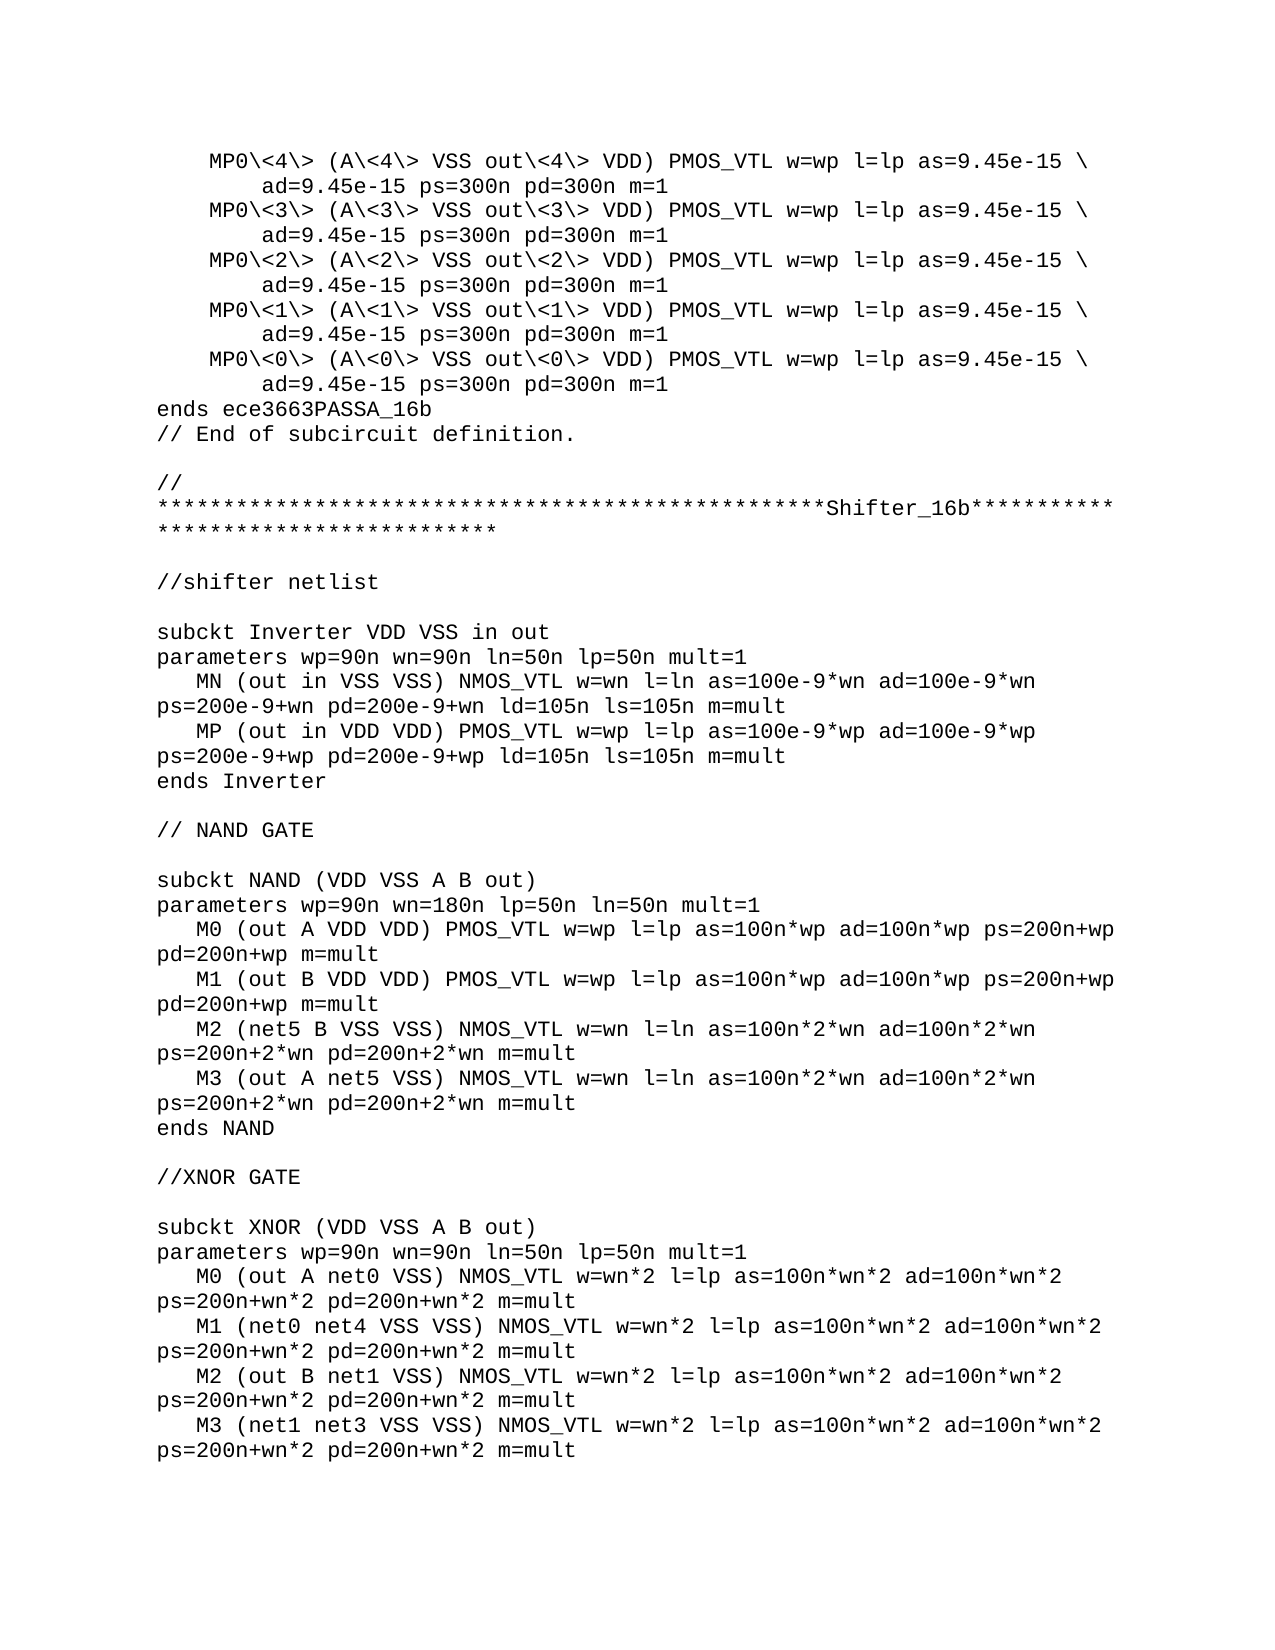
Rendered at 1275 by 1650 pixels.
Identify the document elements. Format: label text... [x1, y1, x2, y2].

text M3 (net1 net3 VSS VSS) NMOS_VTL w=wn*2 l=lp as=100n*wn*2 ad=100n*wn*2 ps=200n+wn*2 pd=200n+wn*2 m=mult [156, 1414, 1118, 1464]
text ends NAND [156, 1117, 1118, 1142]
text ad=9.45e-15 ps=300n pd=300n m=1 [156, 373, 1118, 398]
text ends Inverter [156, 770, 1118, 794]
text M2 (net5 B VSS VSS) NMOS_VTL w=wn l=ln as=100n*2*wn ad=100n*2*wn ps=200n+2*wn pd=200n+2*wn m=mult [156, 1018, 1118, 1067]
text MP0\<4\> (A\<4\> VSS out\<4\> VDD) PMOS_VTL w=wp l=lp as=9.45e-15 \ [156, 150, 1118, 175]
text //XNOR GATE [156, 1166, 1118, 1191]
text // NAND GATE [156, 819, 1118, 844]
text ad=9.45e-15 ps=300n pd=300n m=1 [156, 224, 1118, 249]
text M3 (out A net5 VSS) NMOS_VTL w=wn l=ln as=100n*2*wn ad=100n*2*wn ps=200n+2*wn pd=200n+2*wn m=mult [156, 1067, 1118, 1117]
text subckt NAND (VDD VSS A B out) [156, 869, 1118, 894]
text ends ece3663PASSA_16b [156, 398, 1118, 423]
text M0 (out A net0 VSS) NMOS_VTL w=wn*2 l=lp as=100n*wn*2 ad=100n*wn*2 ps=200n+wn*2 pd=200n+wn*2 m=mult [156, 1266, 1118, 1315]
text M0 (out A VDD VDD) PMOS_VTL w=wp l=lp as=100n*wp ad=100n*wp ps=200n+wp pd=200n+wp m=mult [156, 918, 1118, 968]
text subckt XNOR (VDD VSS A B out) [156, 1216, 1118, 1241]
text MN (out in VSS VSS) NMOS_VTL w=wn l=ln as=100e-9*wn ad=100e-9*wn ps=200e-9+wn pd=200e-9+wn ld=105n ls=105n m=mult [156, 671, 1118, 720]
text M2 (out B net1 VSS) NMOS_VTL w=wn*2 l=lp as=100n*wn*2 ad=100n*wn*2 ps=200n+wn*2 pd=200n+wn*2 m=mult [156, 1365, 1118, 1414]
text MP0\<3\> (A\<3\> VSS out\<3\> VDD) PMOS_VTL w=wp l=lp as=9.45e-15 \ [156, 199, 1118, 224]
text parameters wp=90n wn=90n ln=50n lp=50n mult=1 [156, 646, 1118, 671]
text subckt Inverter VDD VSS in out [156, 621, 1118, 646]
text MP (out in VDD VDD) PMOS_VTL w=wp l=lp as=100e-9*wp ad=100e-9*wp ps=200e-9+wp pd=200e-9+wp ld=105n ls=105n m=mult [156, 720, 1118, 770]
text //***************************************************Shifter_16b************************************* [156, 472, 1118, 547]
text //shifter netlist [156, 571, 1118, 596]
text ad=9.45e-15 ps=300n pd=300n m=1 [156, 175, 1118, 199]
text parameters wp=90n wn=90n ln=50n lp=50n mult=1 [156, 1241, 1118, 1266]
text MP0\<0\> (A\<0\> VSS out\<0\> VDD) PMOS_VTL w=wp l=lp as=9.45e-15 \ [156, 348, 1118, 373]
text MP0\<1\> (A\<1\> VSS out\<1\> VDD) PMOS_VTL w=wp l=lp as=9.45e-15 \ [156, 299, 1118, 323]
text M1 (out B VDD VDD) PMOS_VTL w=wp l=lp as=100n*wp ad=100n*wp ps=200n+wp pd=200n+wp m=mult [156, 968, 1118, 1018]
text MP0\<2\> (A\<2\> VSS out\<2\> VDD) PMOS_VTL w=wp l=lp as=9.45e-15 \ [156, 249, 1118, 274]
text parameters wp=90n wn=180n lp=50n ln=50n mult=1 [156, 894, 1118, 918]
text ad=9.45e-15 ps=300n pd=300n m=1 [156, 323, 1118, 348]
text ad=9.45e-15 ps=300n pd=300n m=1 [156, 274, 1118, 299]
text // End of subcircuit definition. [156, 423, 1118, 447]
text M1 (net0 net4 VSS VSS) NMOS_VTL w=wn*2 l=lp as=100n*wn*2 ad=100n*wn*2 ps=200n+wn*2 pd=200n+wn*2 m=mult [156, 1315, 1118, 1365]
